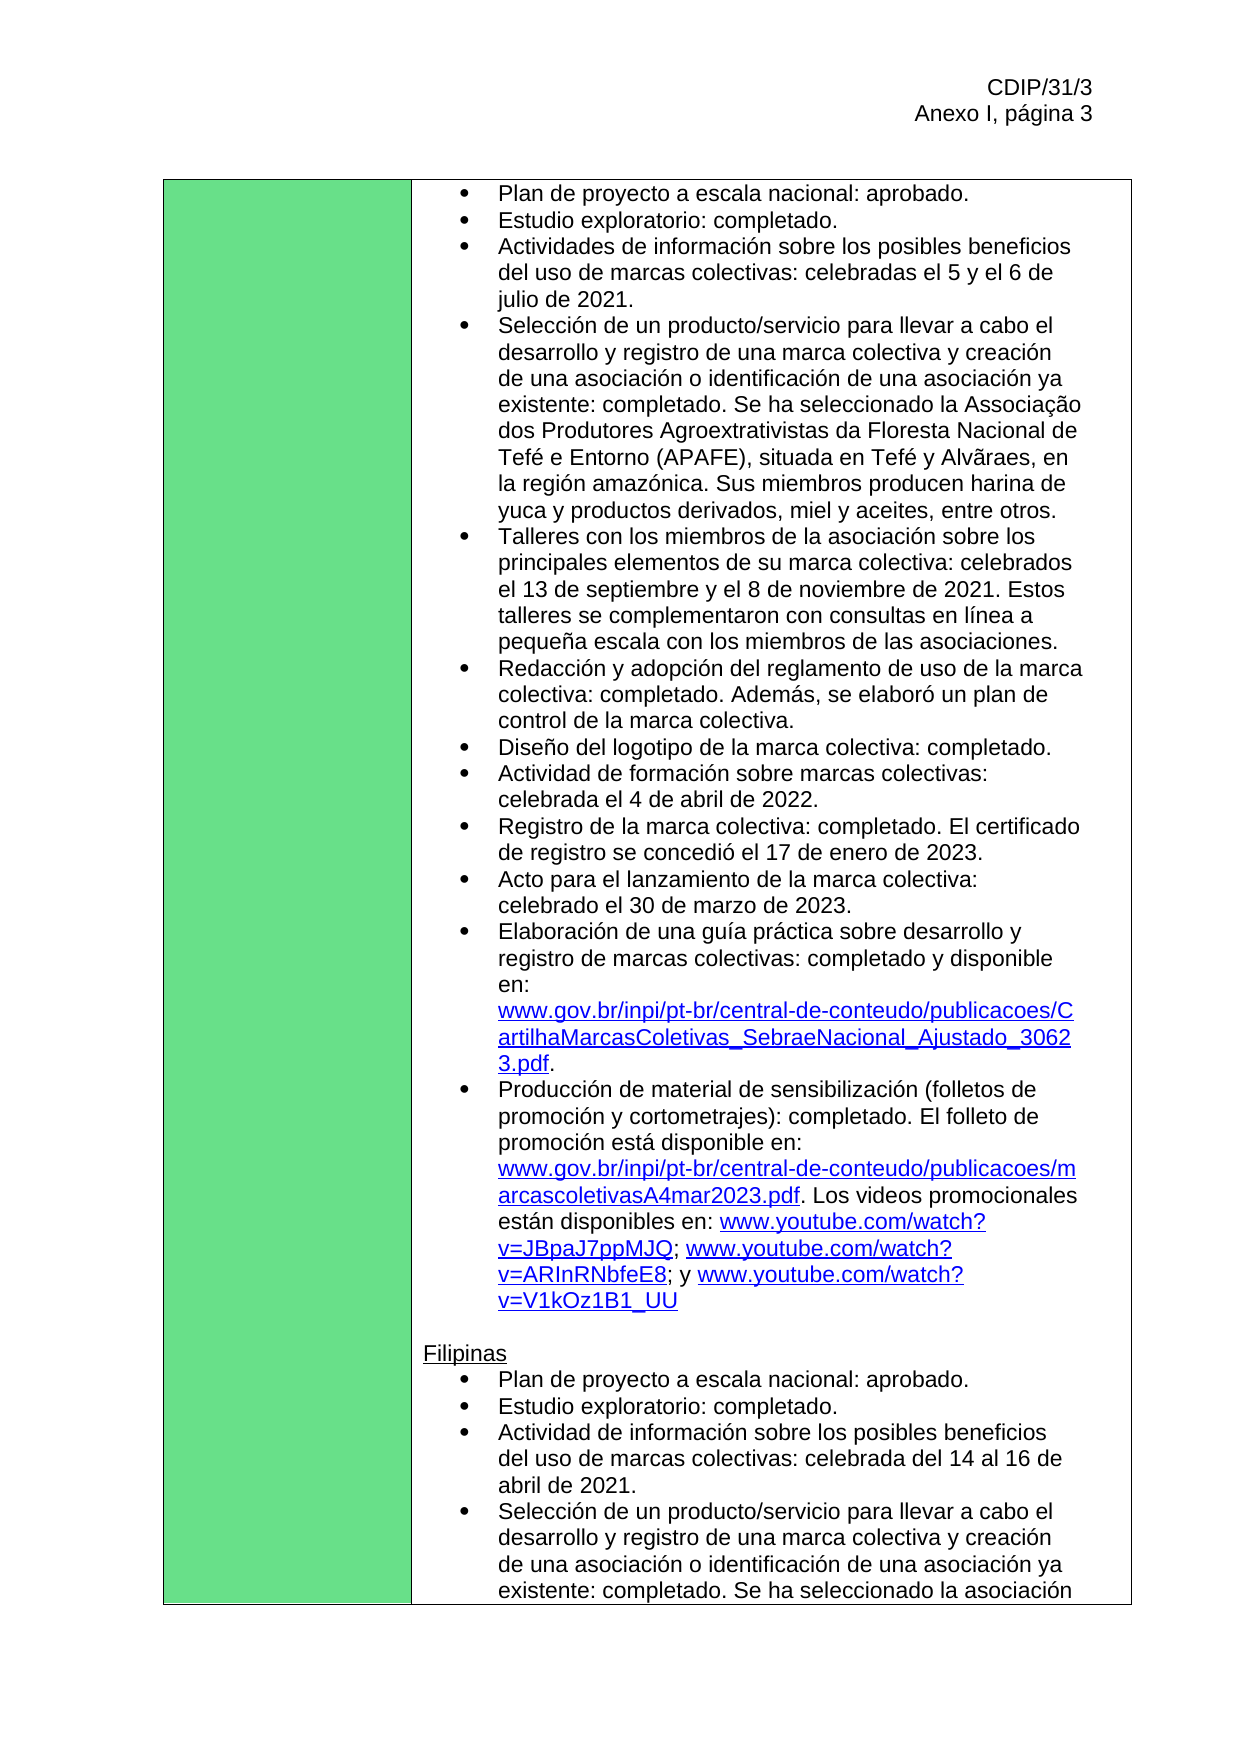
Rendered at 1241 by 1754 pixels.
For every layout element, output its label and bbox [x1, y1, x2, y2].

table_cell [164, 180, 411, 1603]
table_cell [412, 180, 1131, 1603]
